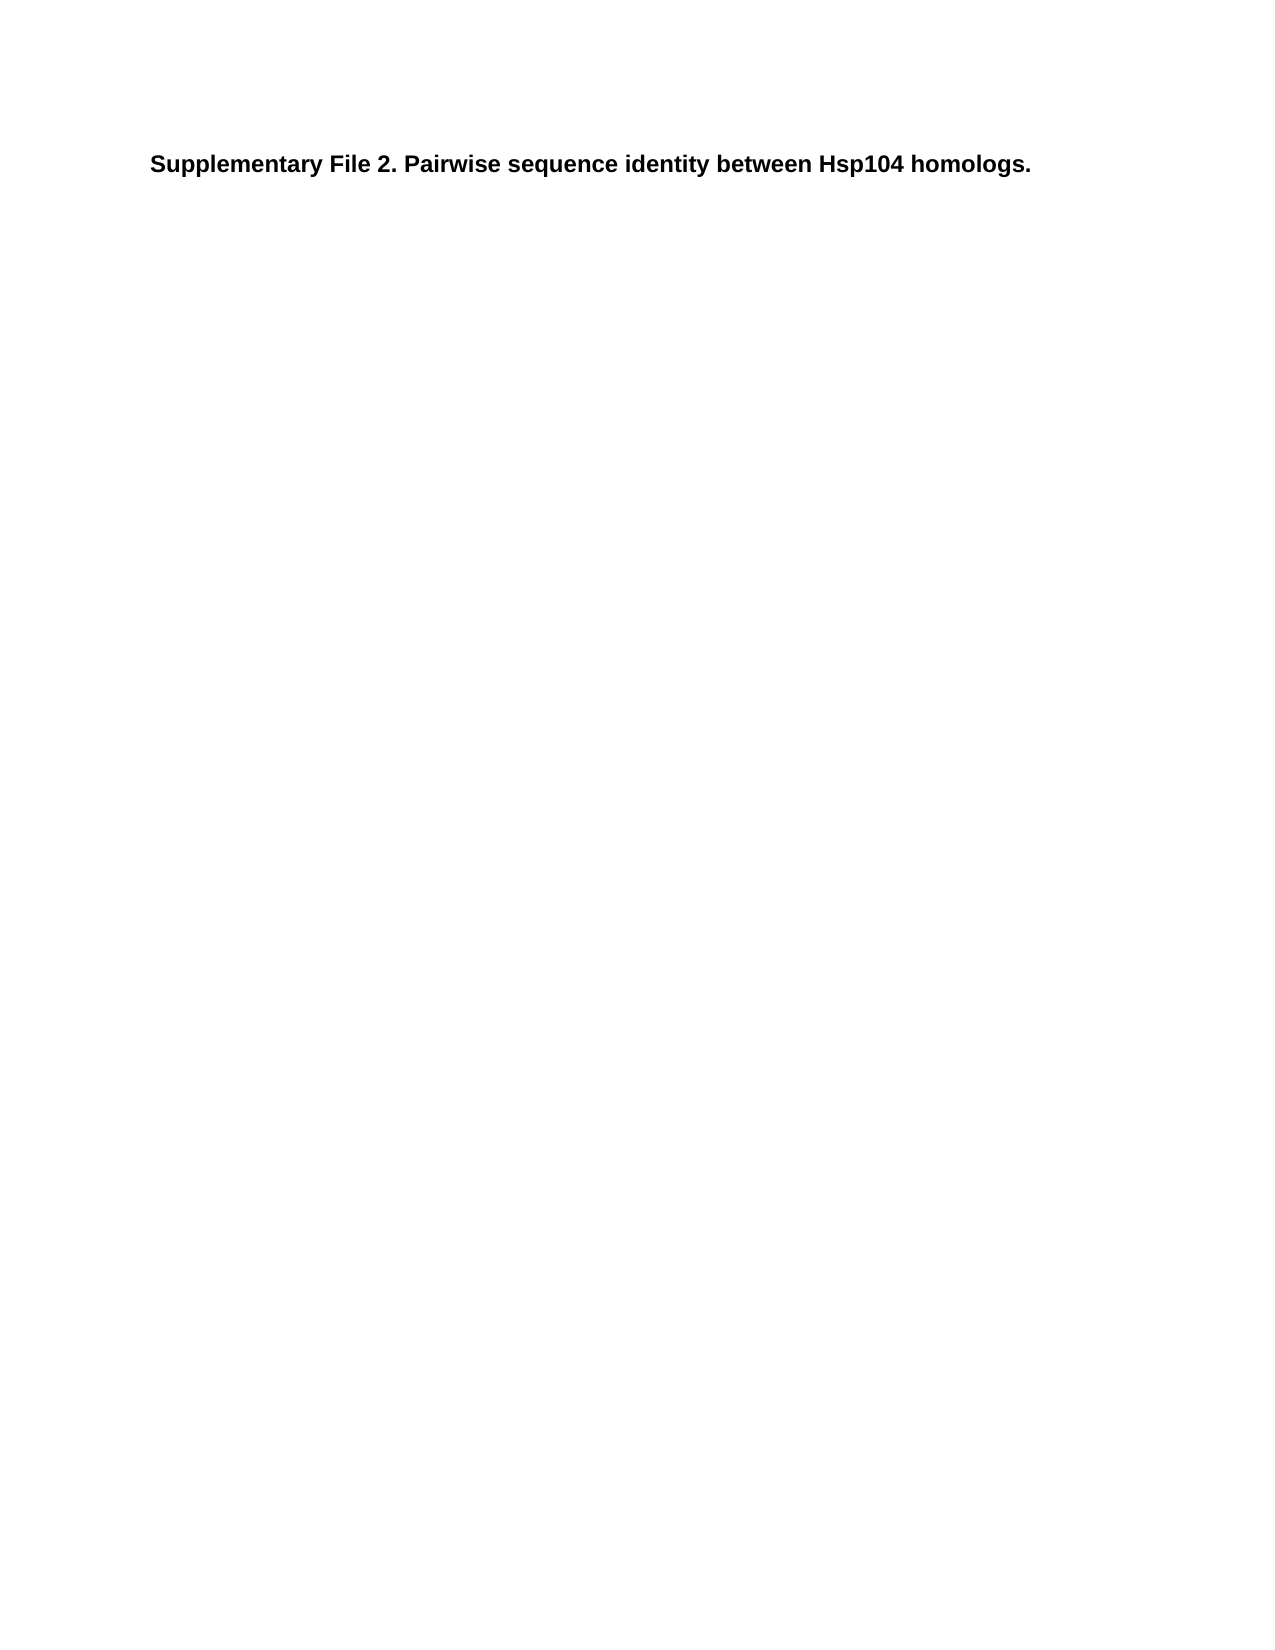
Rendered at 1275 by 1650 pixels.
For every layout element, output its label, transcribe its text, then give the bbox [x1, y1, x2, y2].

text Supplementary File 2. Pairwise sequence identity between Hsp104 homologs. [150, 150, 1125, 178]
